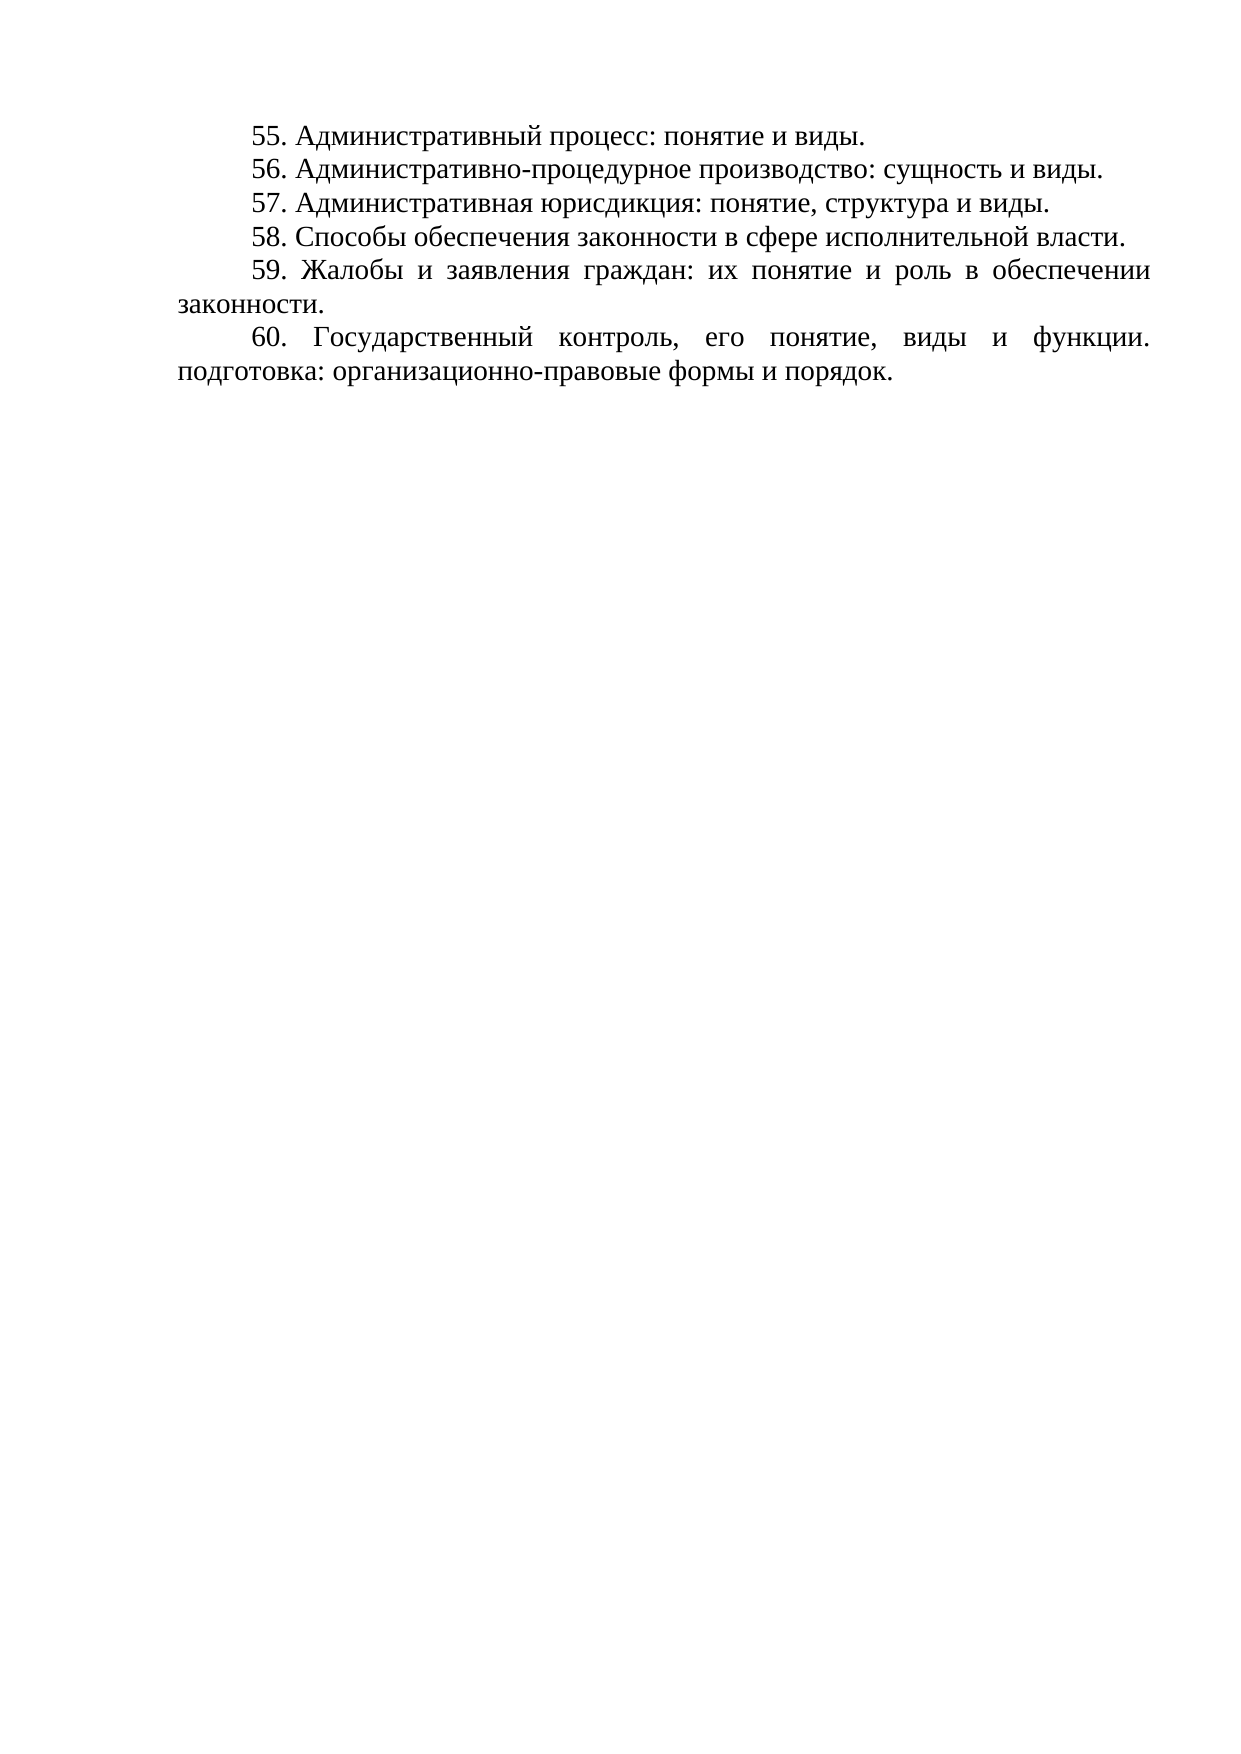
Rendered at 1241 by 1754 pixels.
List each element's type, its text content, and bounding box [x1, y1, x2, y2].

text 59. Жалобы и заявления граждан: их понятие и роль в обеспечении законности. [177, 252, 1152, 319]
text 55. Административный процесс: понятие и виды. [177, 118, 1152, 152]
text 58. Способы обеспечения законности в сфере исполнительной власти. [177, 219, 1152, 252]
text 57. Административная юрисдикция: понятие, структура и виды. [177, 185, 1152, 219]
text 56. Административно-процедурное производство: сущность и виды. [177, 152, 1152, 185]
text 60. Государственный контроль, его понятие, виды и функции. подготовка: организационно-правовые формы и порядок. [177, 319, 1152, 386]
